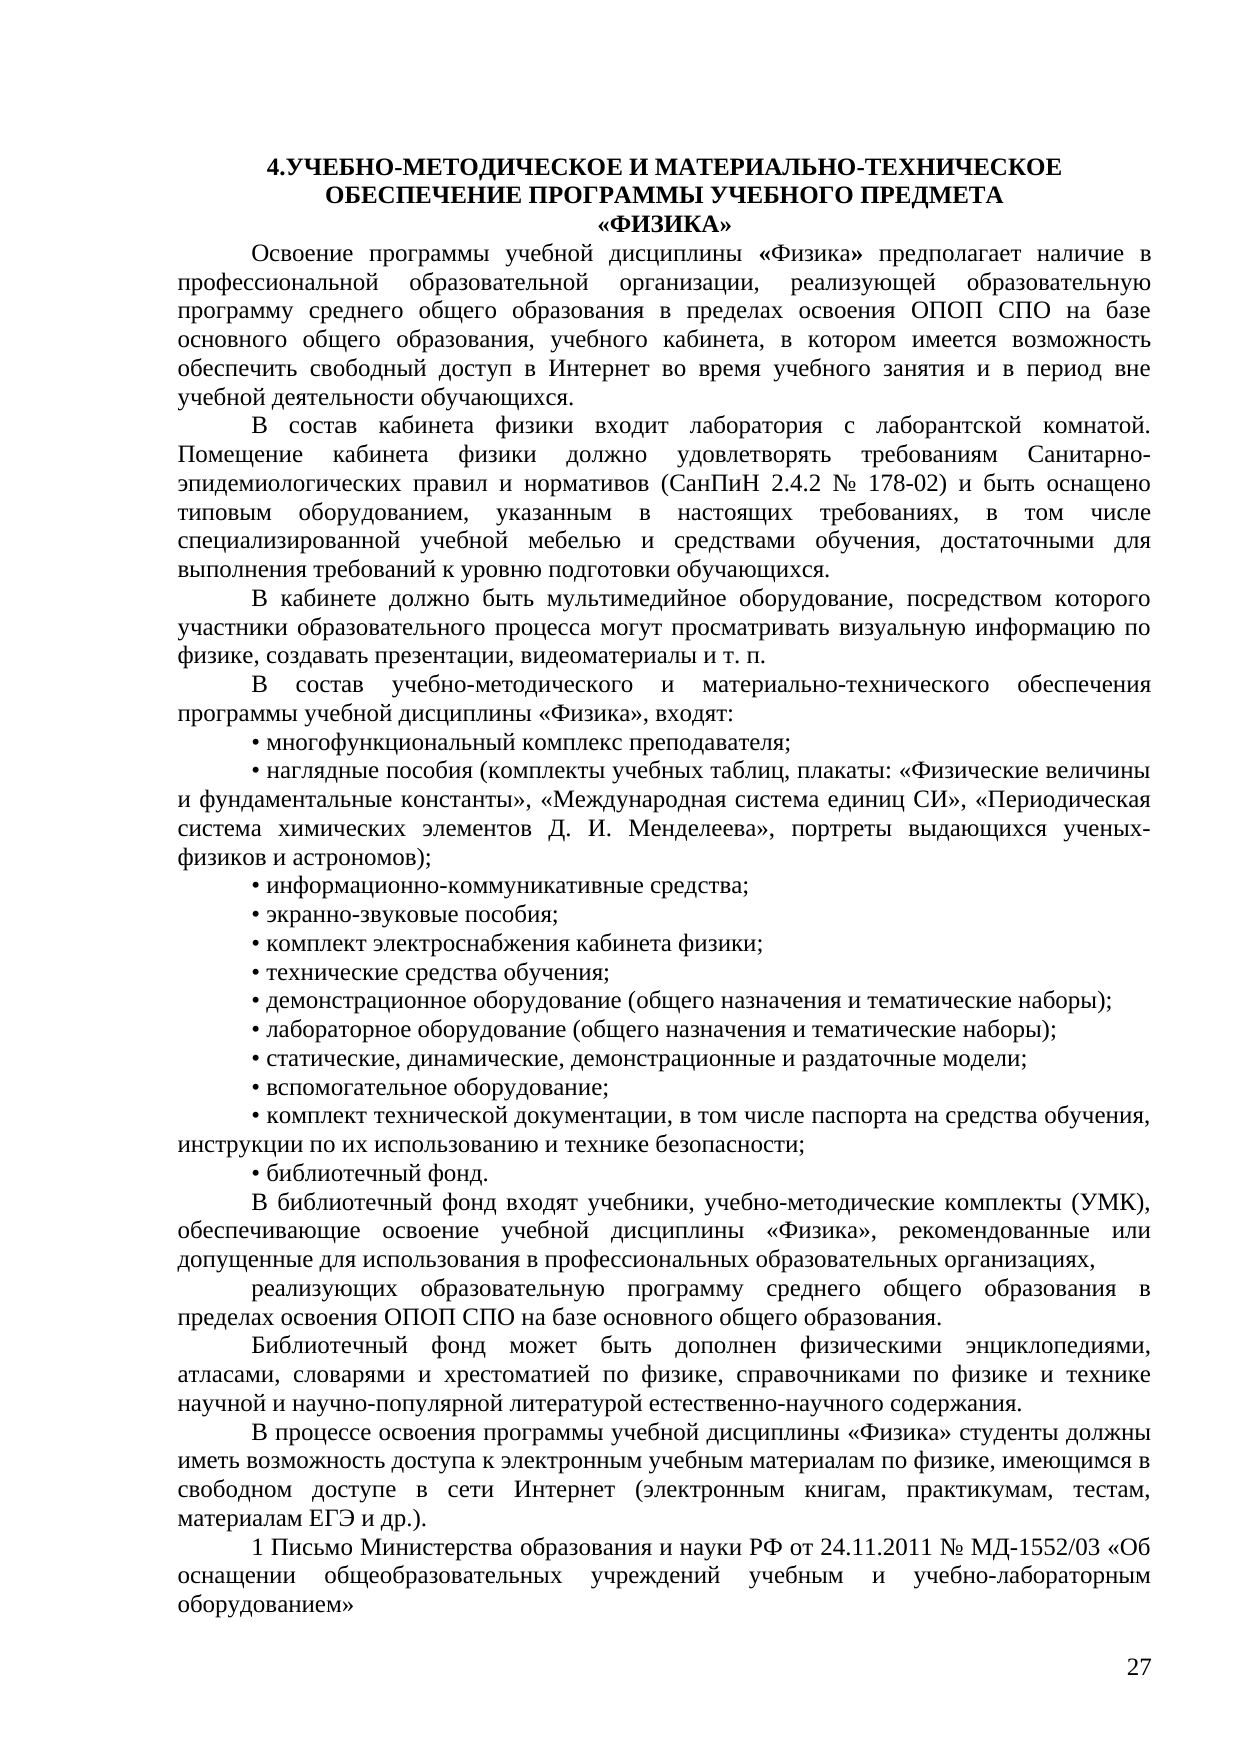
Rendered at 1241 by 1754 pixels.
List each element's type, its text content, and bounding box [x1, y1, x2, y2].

text • библиотечный фонд. [177, 1158, 1152, 1187]
text 4.УЧЕБНО-МЕТОДИЧЕСКОЕ И МАТЕРИАЛЬНО-ТЕХНИЧЕСКОЕ ОБЕСПЕЧЕНИЕ ПРОГРАММЫ УЧЕБНОГО ПРЕДМЕТА [177, 152, 1152, 209]
text Библиотечный фонд может быть дополнен физическими энциклопедиями, атласами, словарями и хрестоматией по физике, справочниками по физике и технике научной и научно-популярной литературой естественно-научного содержания. [177, 1330, 1152, 1417]
text • информационно-коммуникативные средства; [177, 870, 1152, 899]
text В кабинете должно быть мультимедийное оборудование, посредством которого участники образовательного процесса могут просматривать визуальную информацию по физике, создавать презентации, видеоматериалы и т. п. [177, 583, 1152, 669]
text В состав кабинета физики входит лаборатория с лаборантской комнатой. Помещение кабинета физики должно удовлетворять требованиям Санитарно-эпидемиологических правил и нормативов (СанПиН 2.4.2 № 178-02) и быть оснащено типовым оборудованием, указанным в настоящих требованиях, в том числе специализированной учебной мебелью и средствами обучения, достаточными для выполнения требований к уровню подготовки обучающихся. [177, 410, 1152, 583]
text «ФИЗИКА» [177, 209, 1152, 238]
text • вспомогательное оборудование; [177, 1072, 1152, 1100]
text Освоение программы учебной дисциплины «Физика» предполагает наличие в профессиональной образовательной организации, реализующей образовательную программу среднего общего образования в пределах освоения ОПОП СПО на базе основного общего образования, учебного кабинета, в котором имеется возможность обеспечить свободный доступ в Интернет во время учебного занятия и в период вне учебной деятельности обучающихся. [177, 238, 1152, 410]
text • комплект электроснабжения кабинета физики; [177, 928, 1152, 957]
text • комплект технической документации, в том числе паспорта на средства обучения, инструкции по их использованию и технике безопасности; [177, 1100, 1152, 1158]
text • технические средства обучения; [177, 957, 1152, 985]
text • наглядные пособия (комплекты учебных таблиц, плакаты: «Физические величины и фундаментальные константы», «Международная система единиц СИ», «Периодическая система химических элементов Д. И. Менделеева», портреты выдающихся ученых-физиков и астрономов); [177, 755, 1152, 870]
text • демонстрационное оборудование (общего назначения и тематические наборы); [177, 985, 1152, 1014]
text • экранно-звуковые пособия; [177, 899, 1152, 928]
text В библиотечный фонд входят учебники, учебно-методические комплекты (УМК), обеспечивающие освоение учебной дисциплины «Физика», рекомендованные или допущенные для использования в профессиональных образовательных организациях, [177, 1187, 1152, 1273]
text • многофункциональный комплекс преподавателя; [177, 727, 1152, 755]
text • статические, динамические, демонстрационные и раздаточные модели; [177, 1043, 1152, 1072]
text В состав учебно-методического и материально-технического обеспечения программы учебной дисциплины «Физика», входят: [177, 669, 1152, 727]
text В процессе освоения программы учебной дисциплины «Физика» студенты должны иметь возможность доступа к электронным учебным материалам по физике, имеющимся в свободном доступе в сети Интернет (электронным книгам, практикумам, тестам, материалам ЕГЭ и др.). [177, 1417, 1152, 1532]
text • лабораторное оборудование (общего назначения и тематические наборы); [177, 1014, 1152, 1043]
text 1 Письмо Министерства образования и науки РФ от 24.11.2011 № МД-1552/03 «Об оснащении общеобразовательных учреждений учебным и учебно-лабораторным оборудованием» [177, 1532, 1152, 1618]
text реализующих образовательную программу среднего общего образования в пределах освоения ОПОП СПО на базе основного общего образования. [177, 1273, 1152, 1330]
